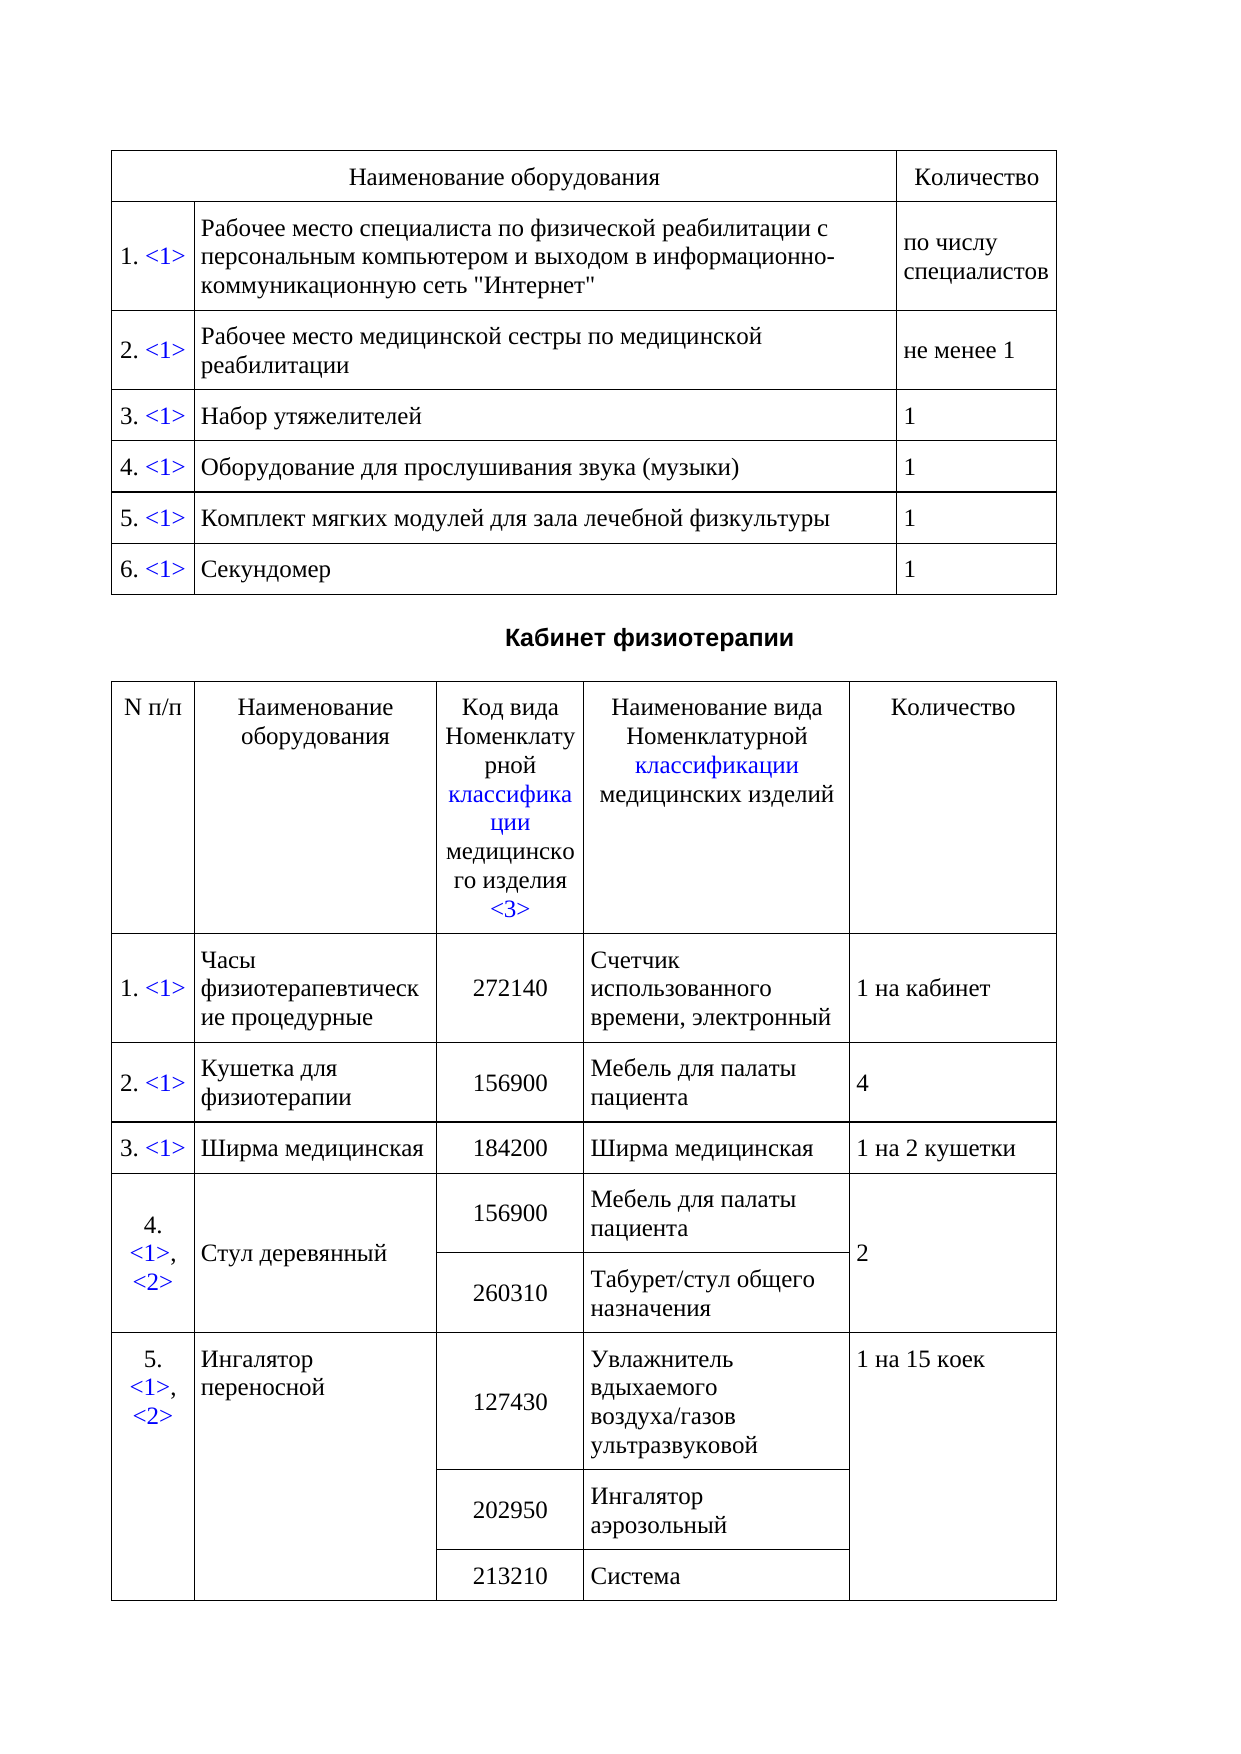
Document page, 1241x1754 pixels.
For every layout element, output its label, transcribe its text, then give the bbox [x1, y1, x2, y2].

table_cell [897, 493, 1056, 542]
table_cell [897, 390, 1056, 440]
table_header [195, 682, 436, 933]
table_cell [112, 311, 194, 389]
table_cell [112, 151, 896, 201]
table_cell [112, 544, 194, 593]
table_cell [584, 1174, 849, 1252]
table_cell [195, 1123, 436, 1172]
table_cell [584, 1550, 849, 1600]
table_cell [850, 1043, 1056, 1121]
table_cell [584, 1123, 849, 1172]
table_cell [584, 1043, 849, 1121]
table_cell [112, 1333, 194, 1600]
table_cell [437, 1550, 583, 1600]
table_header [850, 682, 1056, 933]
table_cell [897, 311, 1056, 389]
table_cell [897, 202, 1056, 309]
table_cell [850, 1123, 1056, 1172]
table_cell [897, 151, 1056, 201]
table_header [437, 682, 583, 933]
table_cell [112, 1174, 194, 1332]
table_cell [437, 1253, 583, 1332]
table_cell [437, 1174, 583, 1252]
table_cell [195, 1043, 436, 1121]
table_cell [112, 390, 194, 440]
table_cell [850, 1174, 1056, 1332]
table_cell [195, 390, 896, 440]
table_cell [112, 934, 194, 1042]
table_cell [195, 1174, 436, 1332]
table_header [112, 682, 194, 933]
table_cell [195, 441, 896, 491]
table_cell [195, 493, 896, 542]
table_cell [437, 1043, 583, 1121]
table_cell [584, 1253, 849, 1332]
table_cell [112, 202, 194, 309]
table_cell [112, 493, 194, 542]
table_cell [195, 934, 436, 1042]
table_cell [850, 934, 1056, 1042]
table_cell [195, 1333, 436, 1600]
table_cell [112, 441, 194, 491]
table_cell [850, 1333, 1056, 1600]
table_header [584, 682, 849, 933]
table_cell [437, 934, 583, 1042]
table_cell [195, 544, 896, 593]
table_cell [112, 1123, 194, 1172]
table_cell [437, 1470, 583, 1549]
title Кабинет физиотерапии [118, 623, 1181, 652]
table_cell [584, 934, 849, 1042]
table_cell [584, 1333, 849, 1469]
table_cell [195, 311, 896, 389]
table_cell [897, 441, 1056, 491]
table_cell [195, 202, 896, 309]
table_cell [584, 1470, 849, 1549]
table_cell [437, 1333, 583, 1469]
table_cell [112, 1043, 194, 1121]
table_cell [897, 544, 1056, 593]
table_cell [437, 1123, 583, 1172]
